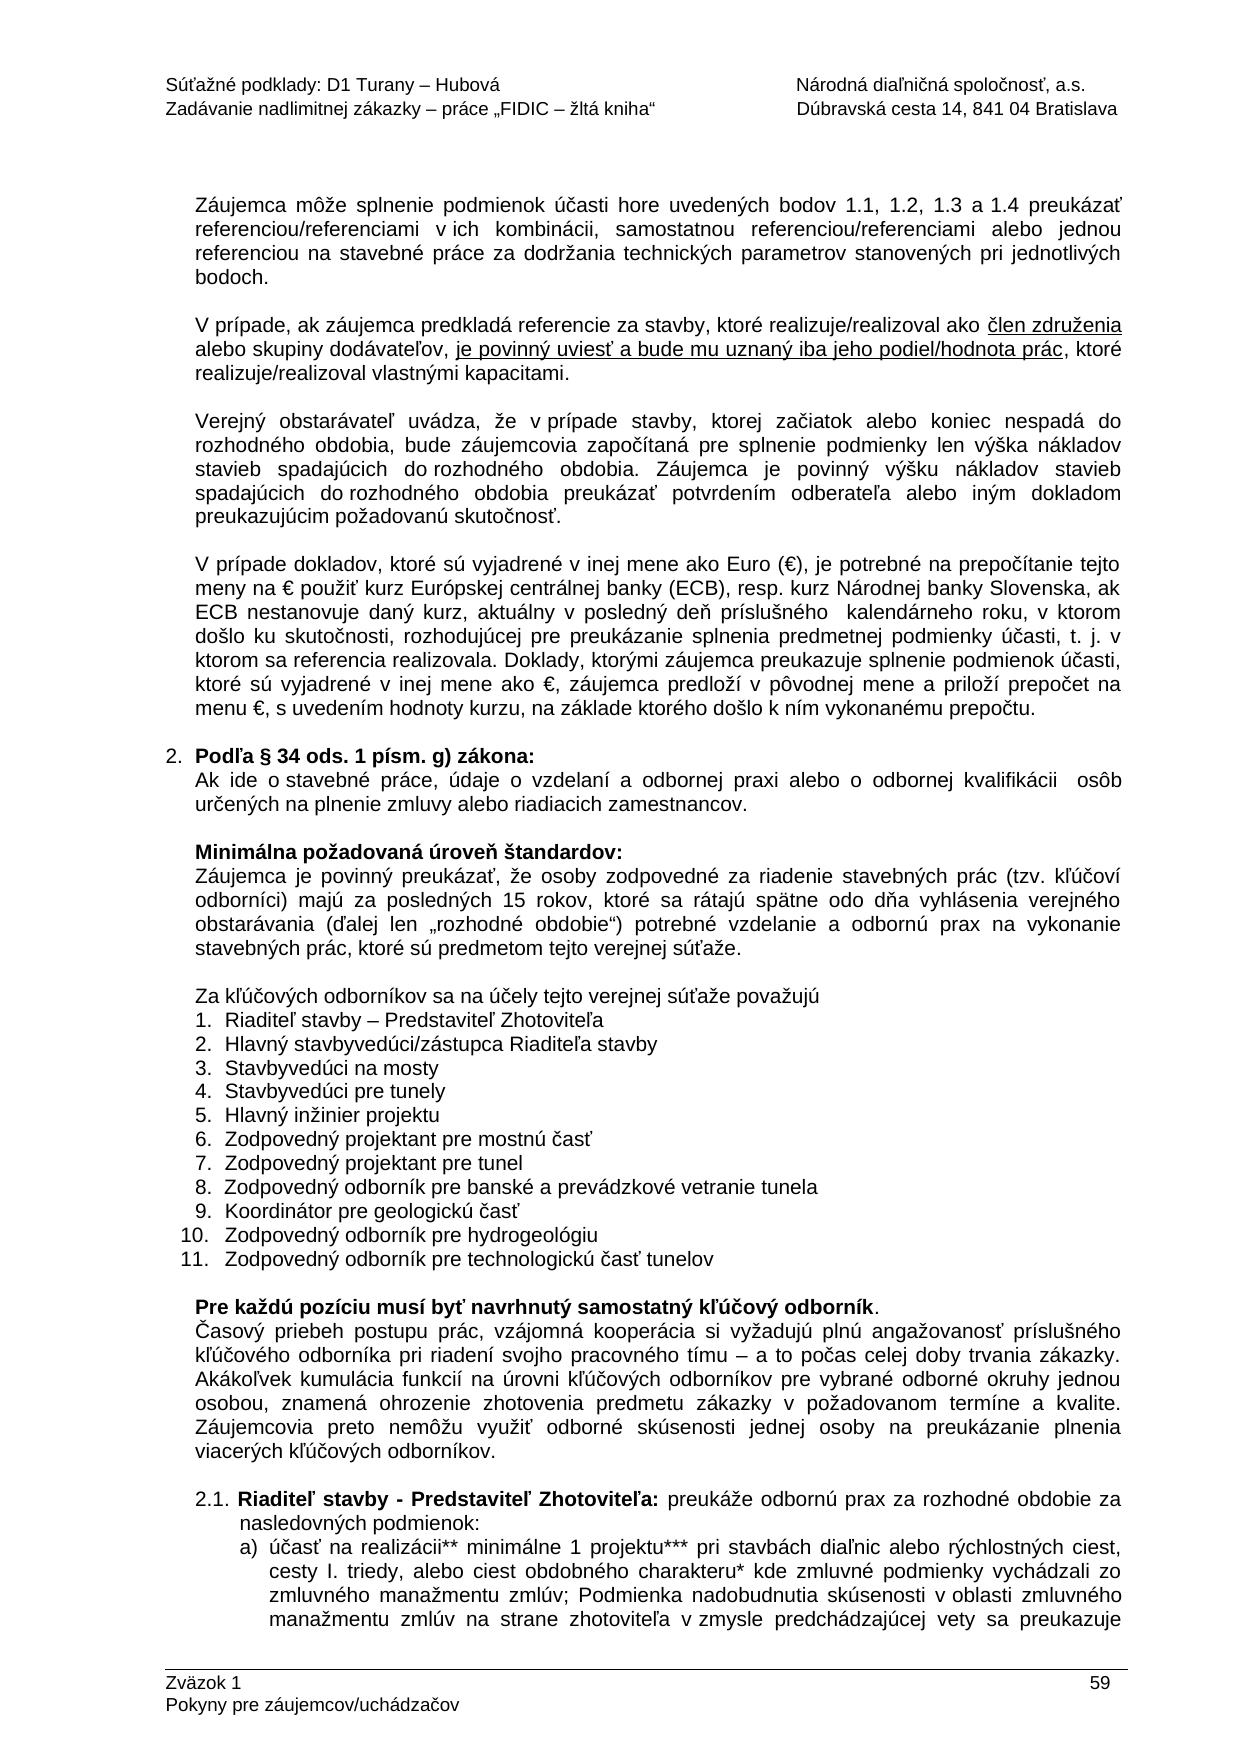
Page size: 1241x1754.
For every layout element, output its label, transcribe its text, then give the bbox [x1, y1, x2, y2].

text 11. Zodpovedný odborník pre technologickú časť tunelov [180, 1247, 1122, 1271]
text Za kľúčových odborníkov sa na účely tejto verejnej súťaže považujú [195, 983, 1122, 1007]
text 1. Riaditeľ stavby – Predstaviteľ Zhotoviteľa [195, 1007, 1122, 1031]
list Podľa § 34 ods. 1 písm. g) zákona: [165, 744, 1122, 768]
text 10. Zodpovedný odborník pre hydrogeológiu [180, 1223, 1122, 1247]
text Záujemca môže splnenie podmienok účasti hore uvedených bodov 1.1, 1.2, 1.3 a 1.4 preukázať referenciou/referenciami v ich kombinácii, samostatnou referenciou/referenciami alebo jednou referenciou na stavebné práce za dodržania technických parametrov stanovených pri jednotlivých bodoch. [195, 193, 1122, 289]
text V prípade, ak záujemca predkladá referencie za stavby, ktoré realizuje/realizoval ako člen združenia alebo skupiny dodávateľov, je povinný uviesť a bude mu uznaný iba jeho podiel/hodnota prác, ktoré realizuje/realizoval vlastnými kapacitami. [195, 313, 1122, 384]
text 2.1. Riaditeľ stavby - Predstaviteľ Zhotoviteľa: preukáže odbornú prax za rozhodné obdobie za nasledovných podmienok: [195, 1487, 1122, 1534]
list 7. Zodpovedný projektant pre tunel [195, 1151, 1122, 1175]
text Časový priebeh postupu prác, vzájomná kooperácia si vyžadujú plnú angažovanosť príslušného kľúčového odborníka pri riadení svojho pracovného tímu – a to počas celej doby trvania zákazky. Akákoľvek kumulácia funkcií na úrovni kľúčových odborníkov pre vybrané odborné okruhy jednou osobou, znamená ohrozenie zhotovenia predmetu zákazky v požadovanom termíne a kvalite. Záujemcovia preto nemôžu využiť odborné skúsenosti jednej osoby na preukázanie plnenia viacerých kľúčových odborníkov. [195, 1319, 1122, 1463]
text Záujemca je povinný preukázať, že osoby zodpovedné za riadenie stavebných prác (tzv. kľúčoví odborníci) majú za posledných 15 rokov, ktoré sa rátajú spätne odo dňa vyhlásenia verejného obstarávania (ďalej len „rozhodné obdobie“) potrebné vzdelanie a odbornú prax na vykonanie stavebných prác, ktoré sú predmetom tejto verejnej súťaže. [195, 864, 1122, 959]
text 3. Stavbyvedúci na mosty [195, 1055, 1122, 1079]
text Pre každú pozíciu musí byť navrhnutý samostatný kľúčový odborník. [195, 1295, 1122, 1319]
text 2. Hlavný stavbyvedúci/zástupca Riaditeľa stavby [195, 1031, 1122, 1055]
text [239, 1534, 1122, 1630]
text 9. Koordinátor pre geologickú časť [195, 1199, 1122, 1223]
list 6. Zodpovedný projektant pre mostnú časť [195, 1127, 1122, 1151]
text 4. Stavbyvedúci pre tunely [195, 1079, 1122, 1103]
text Minimálna požadovaná úroveň štandardov: [195, 840, 1122, 864]
text Verejný obstarávateľ uvádza, že v prípade stavby, ktorej začiatok alebo koniec nespadá do rozhodného obdobia, bude záujemcovia započítaná pre splnenie podmienky len výška nákladov stavieb spadajúcich do rozhodného obdobia. Záujemca je povinný výšku nákladov stavieb spadajúcich do rozhodného obdobia preukázať potvrdením odberateľa alebo iným dokladom preukazujúcim požadovanú skutočnosť. [195, 408, 1122, 528]
text 8. Zodpovedný odborník pre banské a prevádzkové vetranie tunela [195, 1175, 1122, 1199]
text V prípade dokladov, ktoré sú vyjadrené v inej mene ako Euro (€), je potrebné na prepočítanie tejto meny na € použiť kurz Európskej centrálnej banky (ECB), resp. kurz Národnej banky Slovenska, ak ECB nestanovuje daný kurz, aktuálny v posledný deň príslušného kalendárneho roku, v ktorom došlo ku skutočnosti, rozhodujúcej pre preukázanie splnenia predmetnej podmienky účasti, t. j. v ktorom sa referencia realizovala. Doklady, ktorými záujemca preukazuje splnenie podmienok účasti, ktoré sú vyjadrené v inej mene ako €, záujemca predloží v pôvodnej mene a priloží prepočet na menu €, s uvedením hodnoty kurzu, na základe ktorého došlo k ním vykonanému prepočtu. [195, 552, 1122, 720]
list 5. Hlavný inžinier projektu [195, 1103, 1122, 1127]
list Ak ide o stavebné práce, údaje o vzdelaní a odbornej praxi alebo o odbornej kvalifikácii osôb určených na plnenie zmluvy alebo riadiacich zamestnancov. [195, 768, 1122, 816]
